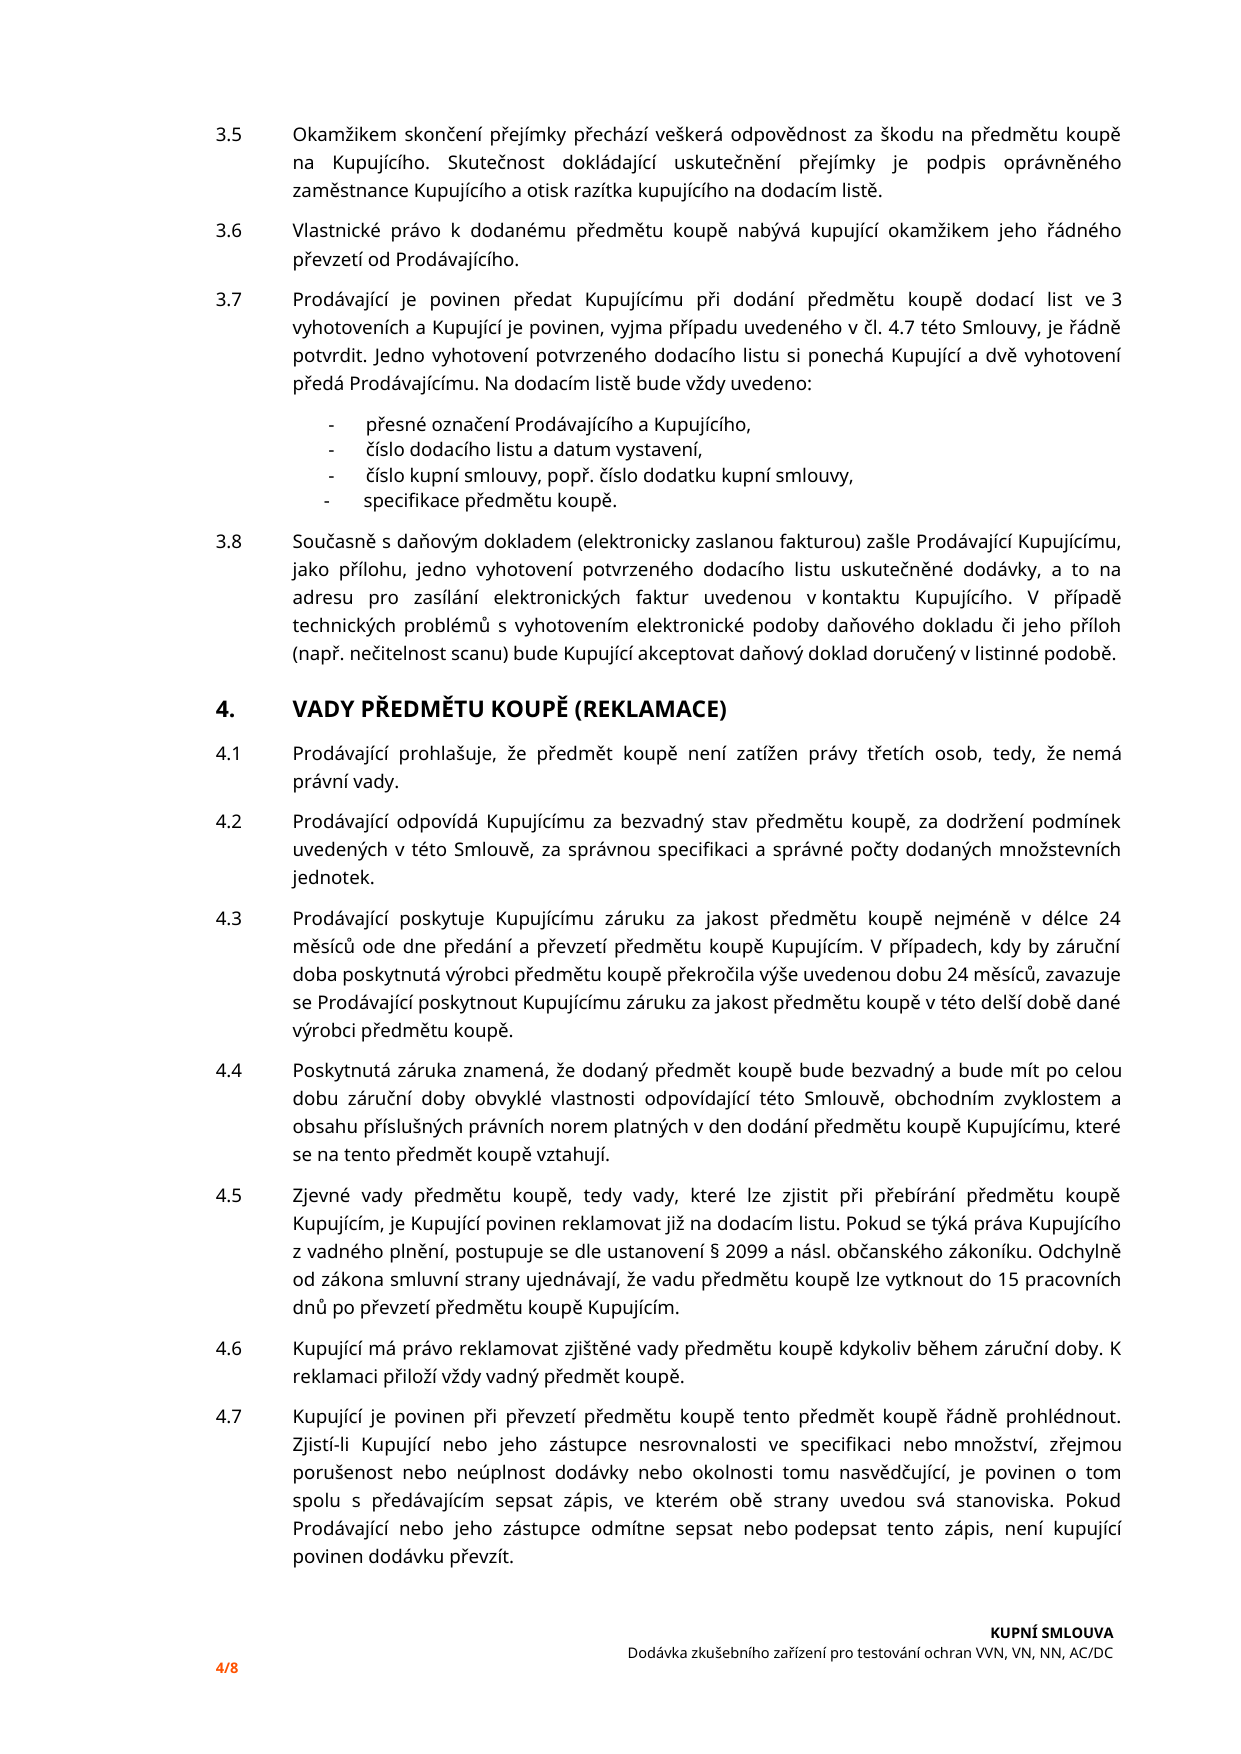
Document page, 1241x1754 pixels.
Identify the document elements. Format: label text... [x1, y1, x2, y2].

text Zjevné vady předmětu koupě, tedy vady, které lze zjistit při přebírání předmětu koupě Kupujícím, je Kupující povinen reklamovat již na dodacím listu. Pokud se týká práva Kupujícího z vadného plnění, postupuje se dle ustanovení § 2099 a násl. občanského zákoníku. Odchylně od zákona smluvní strany ujednávají, že vadu předmětu koupě lze vytknout do 15 pracovních dnů po převzetí předmětu koupě Kupujícím. [216, 1182, 1122, 1320]
text Prodávající poskytuje Kupujícímu záruku za jakost předmětu koupě nejméně v délce 24 měsíců ode dne předání a převzetí předmětu koupě Kupujícím. V případech, kdy by záruční doba poskytnutá výrobci předmětu koupě překročila výše uvedenou dobu 24 měsíců, zavazuje se Prodávající poskytnout Kupujícímu záruku za jakost předmětu koupě v této delší době dané výrobci předmětu koupě. [216, 905, 1122, 1043]
text Poskytnutá záruka znamená, že dodaný předmět koupě bude bezvadný a bude mít po celou dobu záruční doby obvyklé vlastnosti odpovídající této Smlouvě, obchodním zvyklostem a obsahu příslušných právních norem platných v den dodání předmětu koupě Kupujícímu, které se na tento předmět koupě vztahují. [216, 1058, 1122, 1167]
list číslo kupní smlouvy, popř. číslo dodatku kupní smlouvy, [328, 462, 1122, 487]
text Kupující má právo reklamovat zjištěné vady předmětu koupě kdykoliv během záruční doby. K reklamaci přiloží vždy vadný předmět koupě. [216, 1335, 1122, 1388]
text Prodávající odpovídá Kupujícímu za bezvadný stav předmětu koupě, za dodržení podmínek uvedených v této Smlouvě, za správnou specifikaci a správné počty dodaných množstevních jednotek. [216, 808, 1122, 890]
text Okamžikem skončení přejímky přechází veškerá odpovědnost za škodu na předmětu koupě na Kupujícího. Skutečnost dokládající uskutečnění přejímky je podpis oprávněného zaměstnance Kupujícího a otisk razítka kupujícího na dodacím listě. [216, 121, 1122, 203]
text vady předmětu koupě (reklamace) [216, 693, 1122, 724]
text Kupující je povinen při převzetí předmětu koupě tento předmět koupě řádně prohlédnout. Zjistí-li Kupující nebo jeho zástupce nesrovnalosti ve specifikaci nebo množství, zřejmou porušenost nebo neúplnost dodávky nebo okolnosti tomu nasvědčující, je povinen o tom spolu s předávajícím sepsat zápis, ve kterém obě strany uvedou svá stanoviska. Pokud Prodávající nebo jeho zástupce odmítne sepsat nebo podepsat tento zápis, není kupující povinen dodávku převzít. [216, 1403, 1122, 1569]
list číslo dodacího listu a datum vystavení, [328, 436, 1122, 462]
list přesné označení Prodávajícího a Kupujícího, [328, 411, 1122, 436]
text - specifikace předmětu koupě. [319, 487, 1122, 513]
text Současně s daňovým dokladem (elektronicky zaslanou fakturou) zašle Prodávající Kupujícímu, jako přílohu, jedno vyhotovení potvrzeného dodacího listu uskutečněné dodávky, a to na adresu pro zasílání elektronických faktur uvedenou v kontaktu Kupujícího. V případě technických problémů s vyhotovením elektronické podoby daňového dokladu či jeho příloh (např. nečitelnost scanu) bude Kupující akceptovat daňový doklad doručený v listinné podobě. [216, 528, 1122, 666]
text Prodávající prohlašuje, že předmět koupě není zatížen právy třetích osob, tedy, že nemá právní vady. [216, 740, 1122, 793]
text Prodávající je povinen předat Kupujícímu při dodání předmětu koupě dodací list ve 3 vyhotoveních a Kupující je povinen, vyjma případu uvedeného v čl. 4.7 této Smlouvy, je řádně potvrdit. Jedno vyhotovení potvrzeného dodacího listu si ponechá Kupující a dvě vyhotovení předá Prodávajícímu. Na dodacím listě bude vždy uvedeno: [216, 286, 1122, 396]
text Vlastnické právo k dodanému předmětu koupě nabývá kupující okamžikem jeho řádného převzetí od Prodávajícího. [216, 218, 1122, 271]
